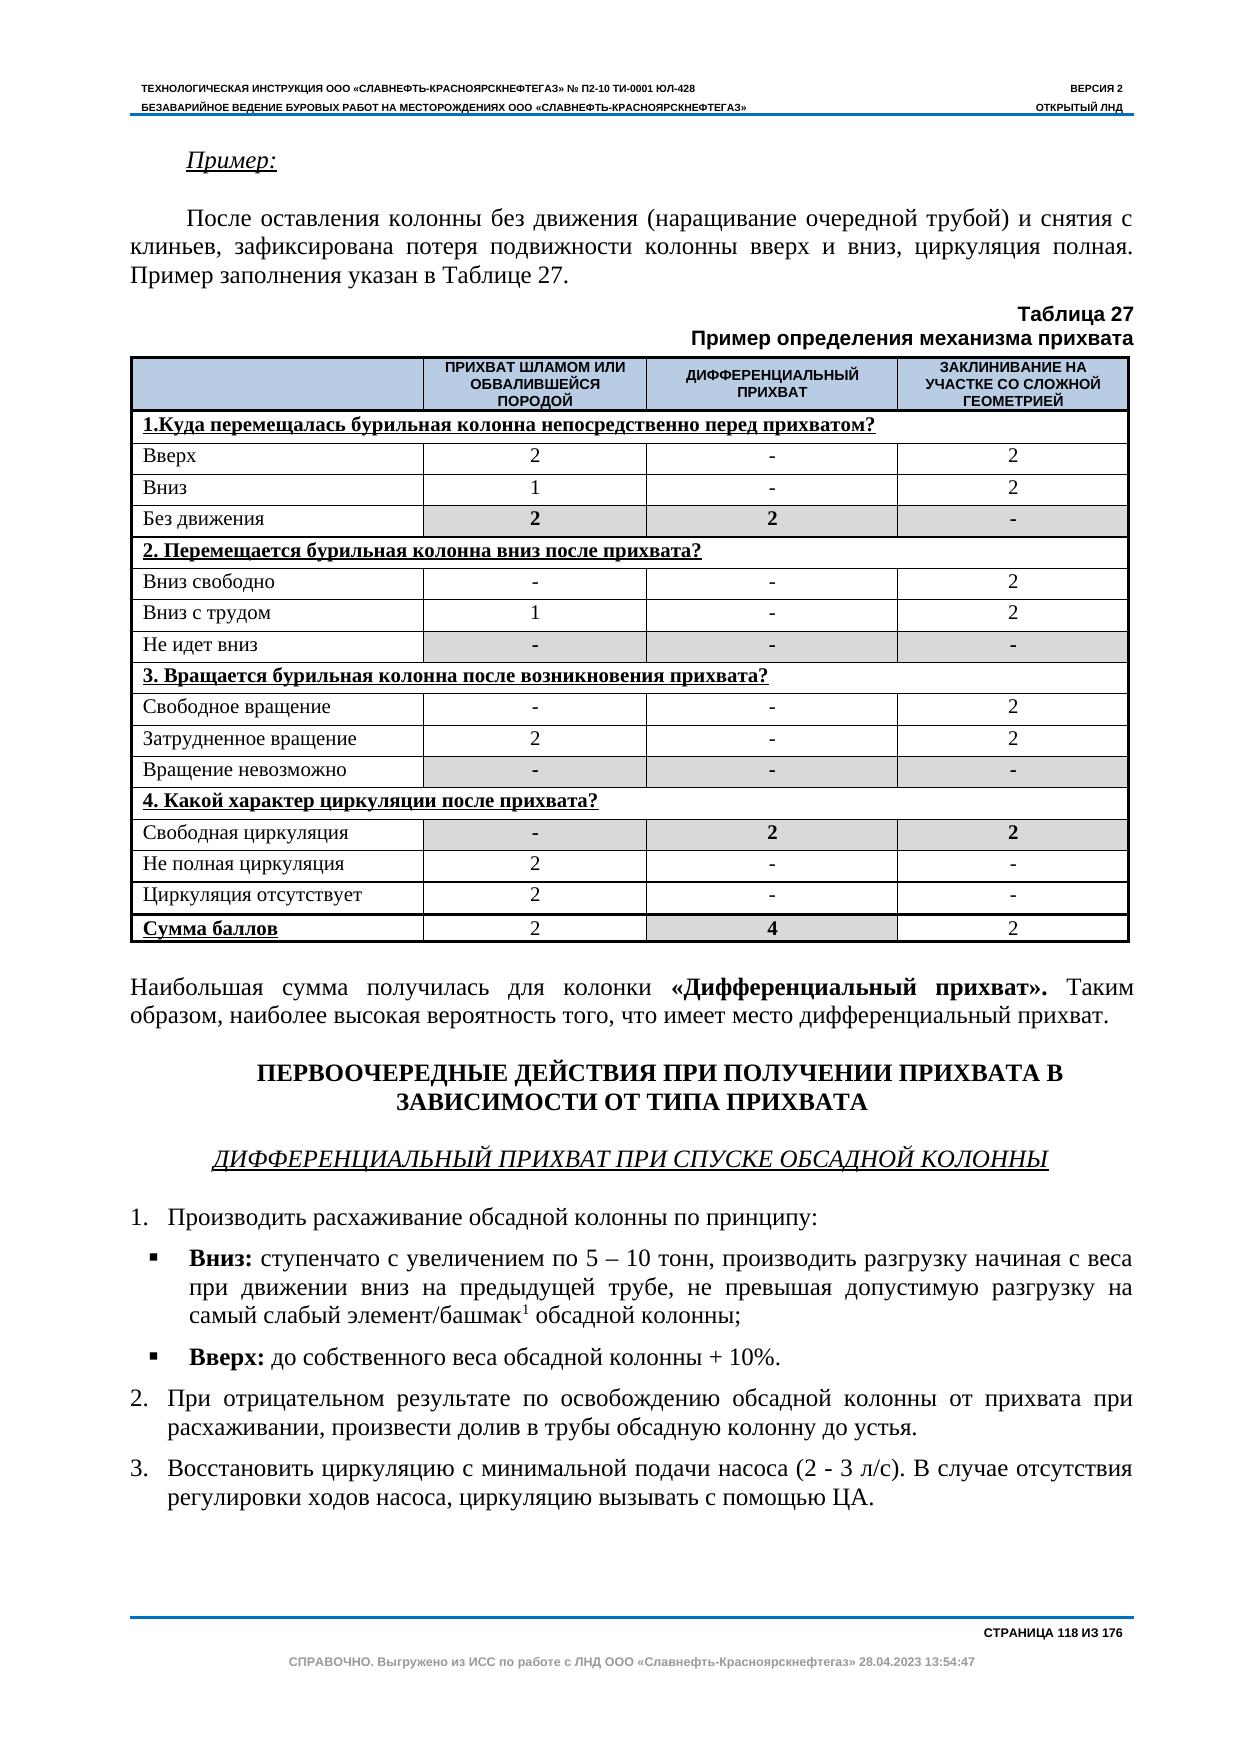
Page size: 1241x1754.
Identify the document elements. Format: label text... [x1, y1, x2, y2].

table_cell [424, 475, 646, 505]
list Восстановить циркуляцию с минимальной подачи насоса (2 - 3 л/с). В случае отсутствия регулировки ходов насоса, циркуляцию вызывать с помощью ЦА. [130, 1453, 1134, 1511]
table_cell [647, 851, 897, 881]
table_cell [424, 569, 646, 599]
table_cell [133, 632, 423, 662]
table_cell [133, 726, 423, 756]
list Вниз: ступенчато с увеличением по 5 – 10 тонн, производить разгрузку начиная с веса при движении вниз на предыдущей трубе, не превышая допустимую разгрузку на самый слабый элемент/башмак1 обсадной колонны; [148, 1243, 1134, 1329]
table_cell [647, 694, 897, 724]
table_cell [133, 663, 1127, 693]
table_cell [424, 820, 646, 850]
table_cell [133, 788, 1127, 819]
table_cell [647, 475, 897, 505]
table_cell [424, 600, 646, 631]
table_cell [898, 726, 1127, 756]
list Дифференциальный прихват при спуске ОБСАДНОЙ КОЛОННЫ [130, 1144, 1134, 1173]
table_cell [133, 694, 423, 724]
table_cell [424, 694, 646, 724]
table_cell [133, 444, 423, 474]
text Таблица 27 [71, 301, 1134, 325]
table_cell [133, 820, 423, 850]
text После оставления колонны без движения (наращивание очередной трубой) и снятия с клиньев, зафиксирована потеря подвижности колонны вверх и вниз, циркуляция полная. Пример заполнения указан в Таблице 27. [130, 203, 1134, 289]
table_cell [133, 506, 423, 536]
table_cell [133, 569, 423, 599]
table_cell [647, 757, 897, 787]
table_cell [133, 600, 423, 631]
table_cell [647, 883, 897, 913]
text Пример определения механизма прихвата [71, 325, 1134, 349]
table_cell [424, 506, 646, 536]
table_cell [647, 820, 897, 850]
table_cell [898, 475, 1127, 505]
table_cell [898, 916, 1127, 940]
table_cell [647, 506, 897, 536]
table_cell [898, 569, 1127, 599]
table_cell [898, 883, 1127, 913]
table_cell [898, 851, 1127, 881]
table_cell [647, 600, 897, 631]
list Вверх: до собственного веса обсадной колонны + 10%. [148, 1342, 1134, 1371]
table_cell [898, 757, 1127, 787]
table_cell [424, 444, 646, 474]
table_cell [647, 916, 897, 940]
list Производить расхаживание обсадной колонны по принципу: [130, 1202, 1134, 1231]
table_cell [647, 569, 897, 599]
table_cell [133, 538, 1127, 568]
list При отрицательном результате по освобождению обсадной колонны от прихвата при расхаживании, произвести долив в трубы обсадную колонну до устья. [130, 1383, 1134, 1441]
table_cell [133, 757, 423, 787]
text ПЕРВООЧЕРЕДНЫЕ ДЕЙСТВИЯ ПРИ ПОЛУЧЕНИИ ПРИХВАТА В ЗАВИСИМОСТИ ОТ ТИПА ПРИХВАТА [130, 1058, 1134, 1116]
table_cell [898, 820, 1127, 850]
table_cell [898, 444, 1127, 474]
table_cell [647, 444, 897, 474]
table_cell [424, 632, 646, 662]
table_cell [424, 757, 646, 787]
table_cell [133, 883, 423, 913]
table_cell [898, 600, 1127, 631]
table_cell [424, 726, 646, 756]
text Пример: [130, 145, 1149, 174]
text Наибольшая сумма получилась для колонки «Дифференциальный прихват». Таким образом, наиболее высокая вероятность того, что имеет место дифференциальный прихват. [130, 972, 1134, 1029]
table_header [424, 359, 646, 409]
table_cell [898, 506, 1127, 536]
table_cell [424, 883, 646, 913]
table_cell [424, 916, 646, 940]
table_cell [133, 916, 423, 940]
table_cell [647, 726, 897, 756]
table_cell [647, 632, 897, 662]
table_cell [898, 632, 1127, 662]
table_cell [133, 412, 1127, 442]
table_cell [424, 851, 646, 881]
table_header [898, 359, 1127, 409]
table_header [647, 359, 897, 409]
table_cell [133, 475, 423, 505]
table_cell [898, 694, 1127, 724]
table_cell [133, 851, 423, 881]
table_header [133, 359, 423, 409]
